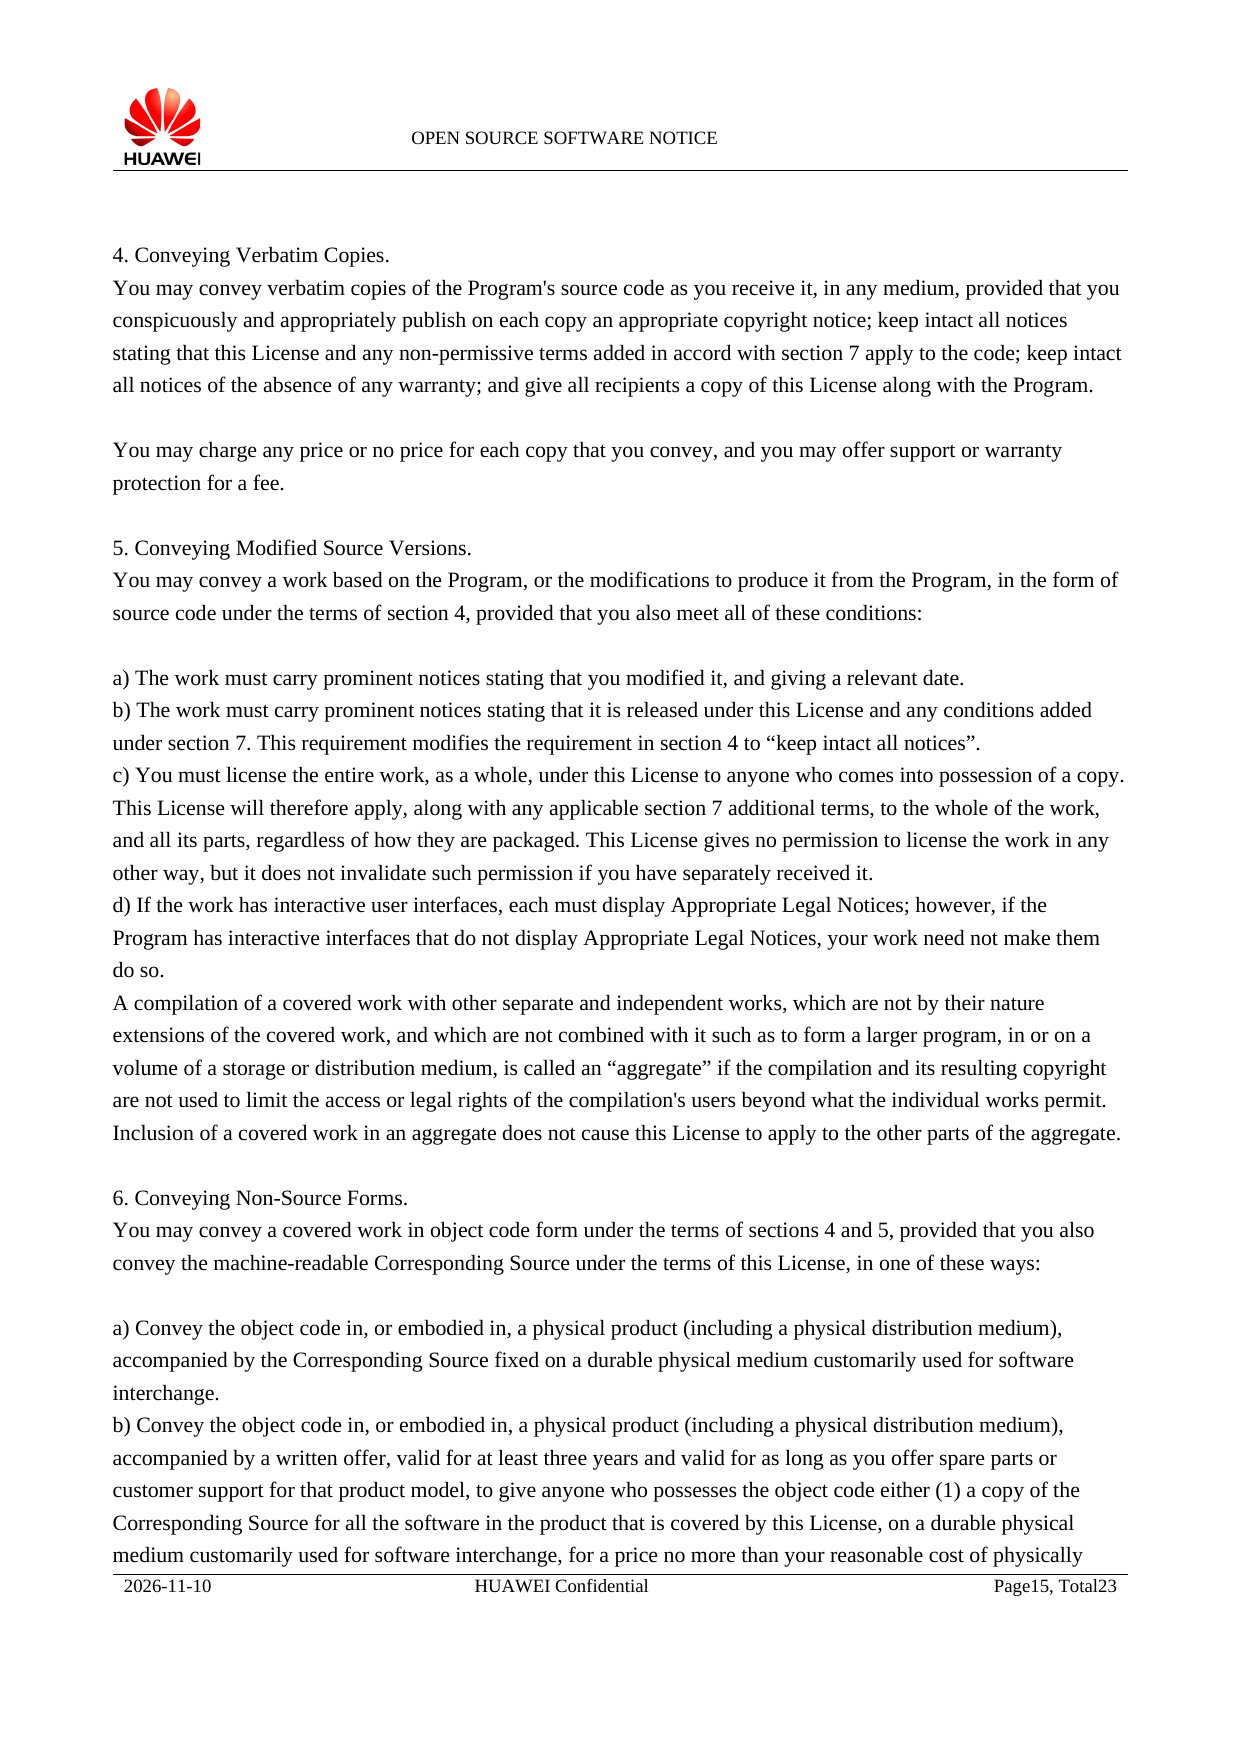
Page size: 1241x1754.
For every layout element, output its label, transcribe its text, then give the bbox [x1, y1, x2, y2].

picture [124, 88, 201, 165]
